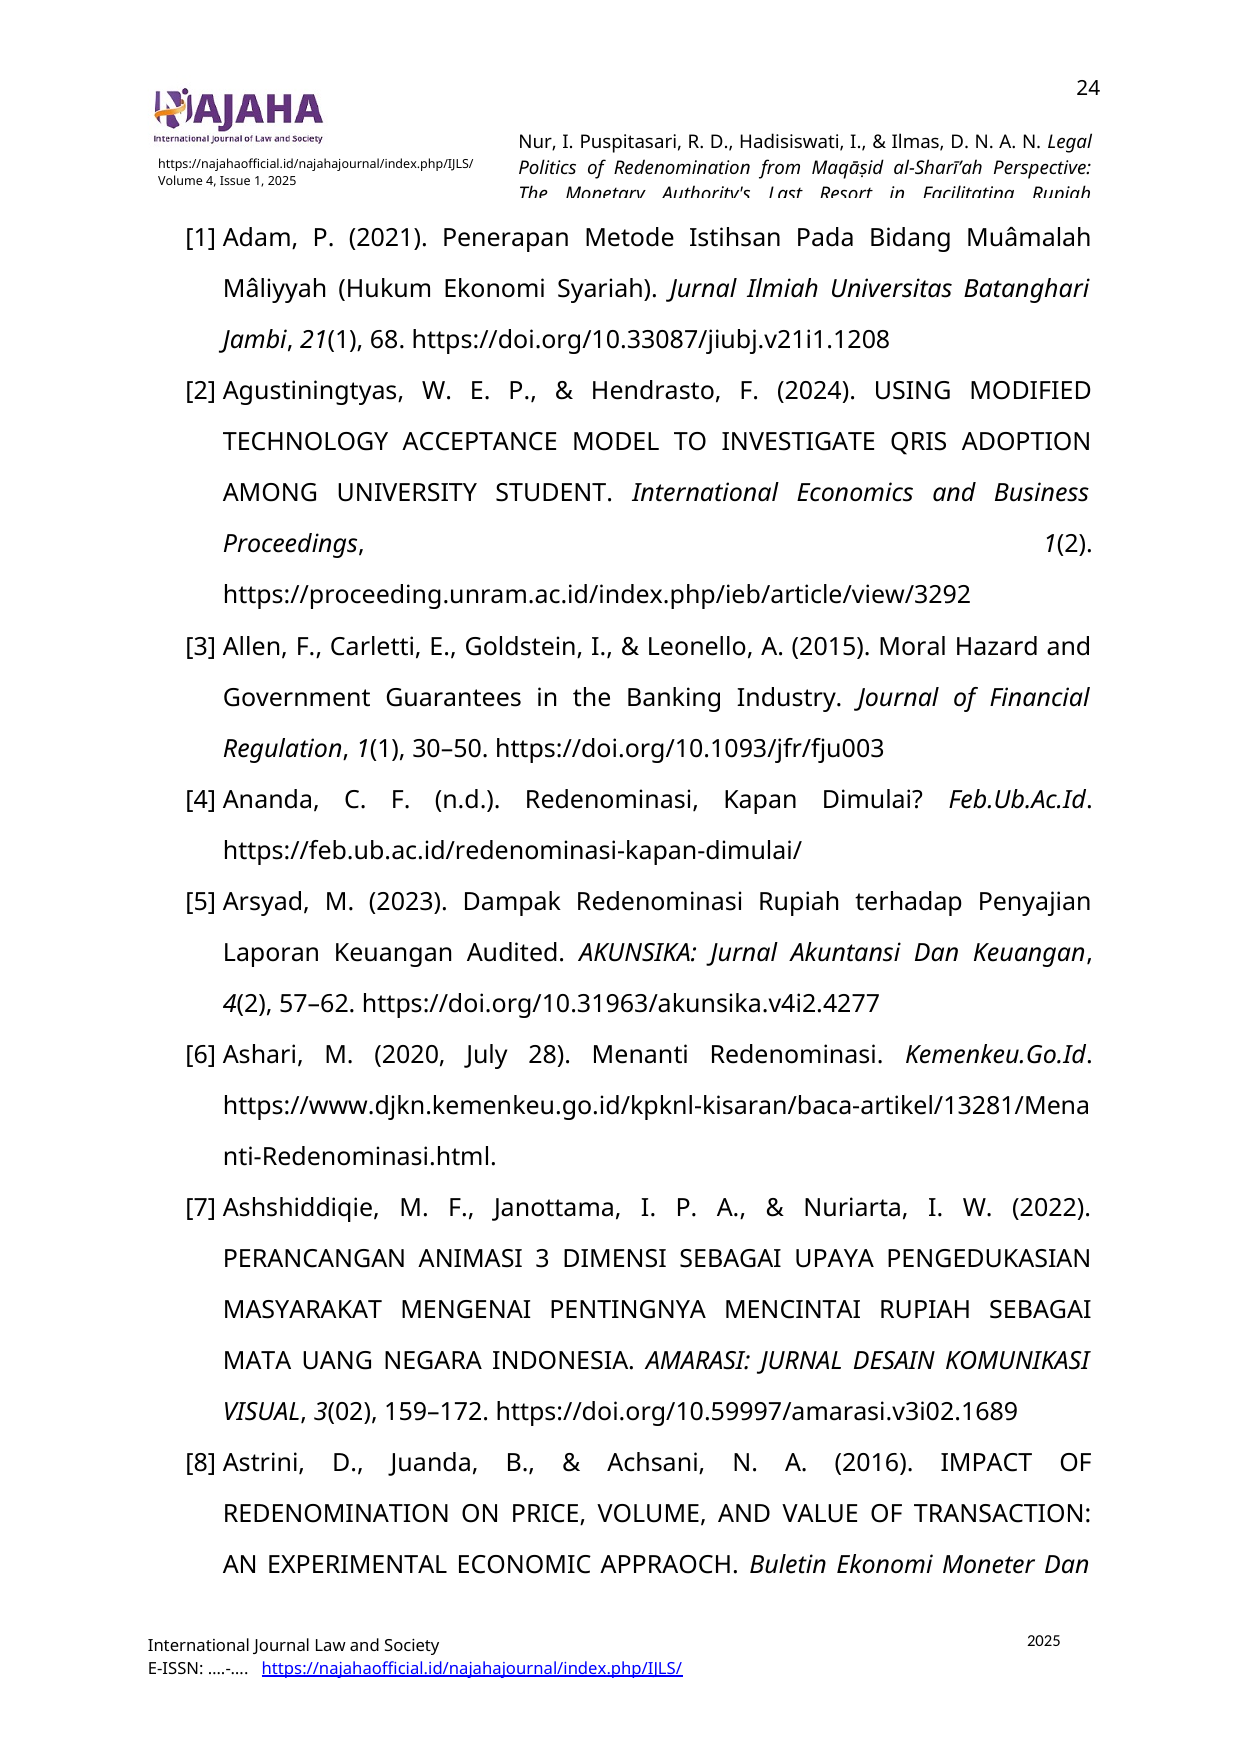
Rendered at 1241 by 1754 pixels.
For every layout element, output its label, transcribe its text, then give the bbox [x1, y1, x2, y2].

list Adam, P. (2021). Penerapan Metode Istihsan Pada Bidang Muâmalah Mâliyyah (Hukum Ekonomi Syariah). Jurnal Ilmiah Universitas Batanghari Jambi, 21(1), 68. https://doi.org/10.33087/jiubj.v21i1.1208 [185, 220, 1092, 356]
picture [147, 75, 328, 158]
list Ashshiddiqie, M. F., Janottama, I. P. A., & Nuriarta, I. W. (2022). PERANCANGAN ANIMASI 3 DIMENSI SEBAGAI UPAYA PENGEDUKASIAN MASYARAKAT MENGENAI PENTINGNYA MENCINTAI RUPIAH SEBAGAI MATA UANG NEGARA INDONESIA. AMARASI: JURNAL DESAIN KOMUNIKASI VISUAL, 3(02), 159–172. https://doi.org/10.59997/amarasi.v3i02.1689 [185, 1190, 1092, 1428]
list Arsyad, M. (2023). Dampak Redenominasi Rupiah terhadap Penyajian Laporan Keuangan Audited. AKUNSIKA: Jurnal Akuntansi Dan Keuangan, 4(2), 57–62. https://doi.org/10.31963/akunsika.v4i2.4277 [185, 883, 1092, 1019]
list Allen, F., Carletti, E., Goldstein, I., & Leonello, A. (2015). Moral Hazard and Government Guarantees in the Banking Industry. Journal of Financial Regulation, 1(1), 30–50. https://doi.org/10.1093/jfr/fju003 [185, 628, 1092, 764]
list Ashari, M. (2020, July 28). Menanti Redenominasi. Kemenkeu.Go.Id. https://www.djkn.kemenkeu.go.id/kpknl-kisaran/baca-artikel/13281/Menanti-Redenominasi.html. [185, 1037, 1092, 1173]
list Ananda, C. F. (n.d.). Redenominasi, Kapan Dimulai? Feb.Ub.Ac.Id. https://feb.ub.ac.id/redenominasi-kapan-dimulai/ [185, 781, 1092, 866]
list Agustiningtyas, W. E. P., & Hendrasto, F. (2024). USING MODIFIED TECHNOLOGY ACCEPTANCE MODEL TO INVESTIGATE QRIS ADOPTION AMONG UNIVERSITY STUDENT. International Economics and Business Proceedings, 1(2). https://proceeding.unram.ac.id/index.php/ieb/article/view/3292 [185, 373, 1092, 611]
